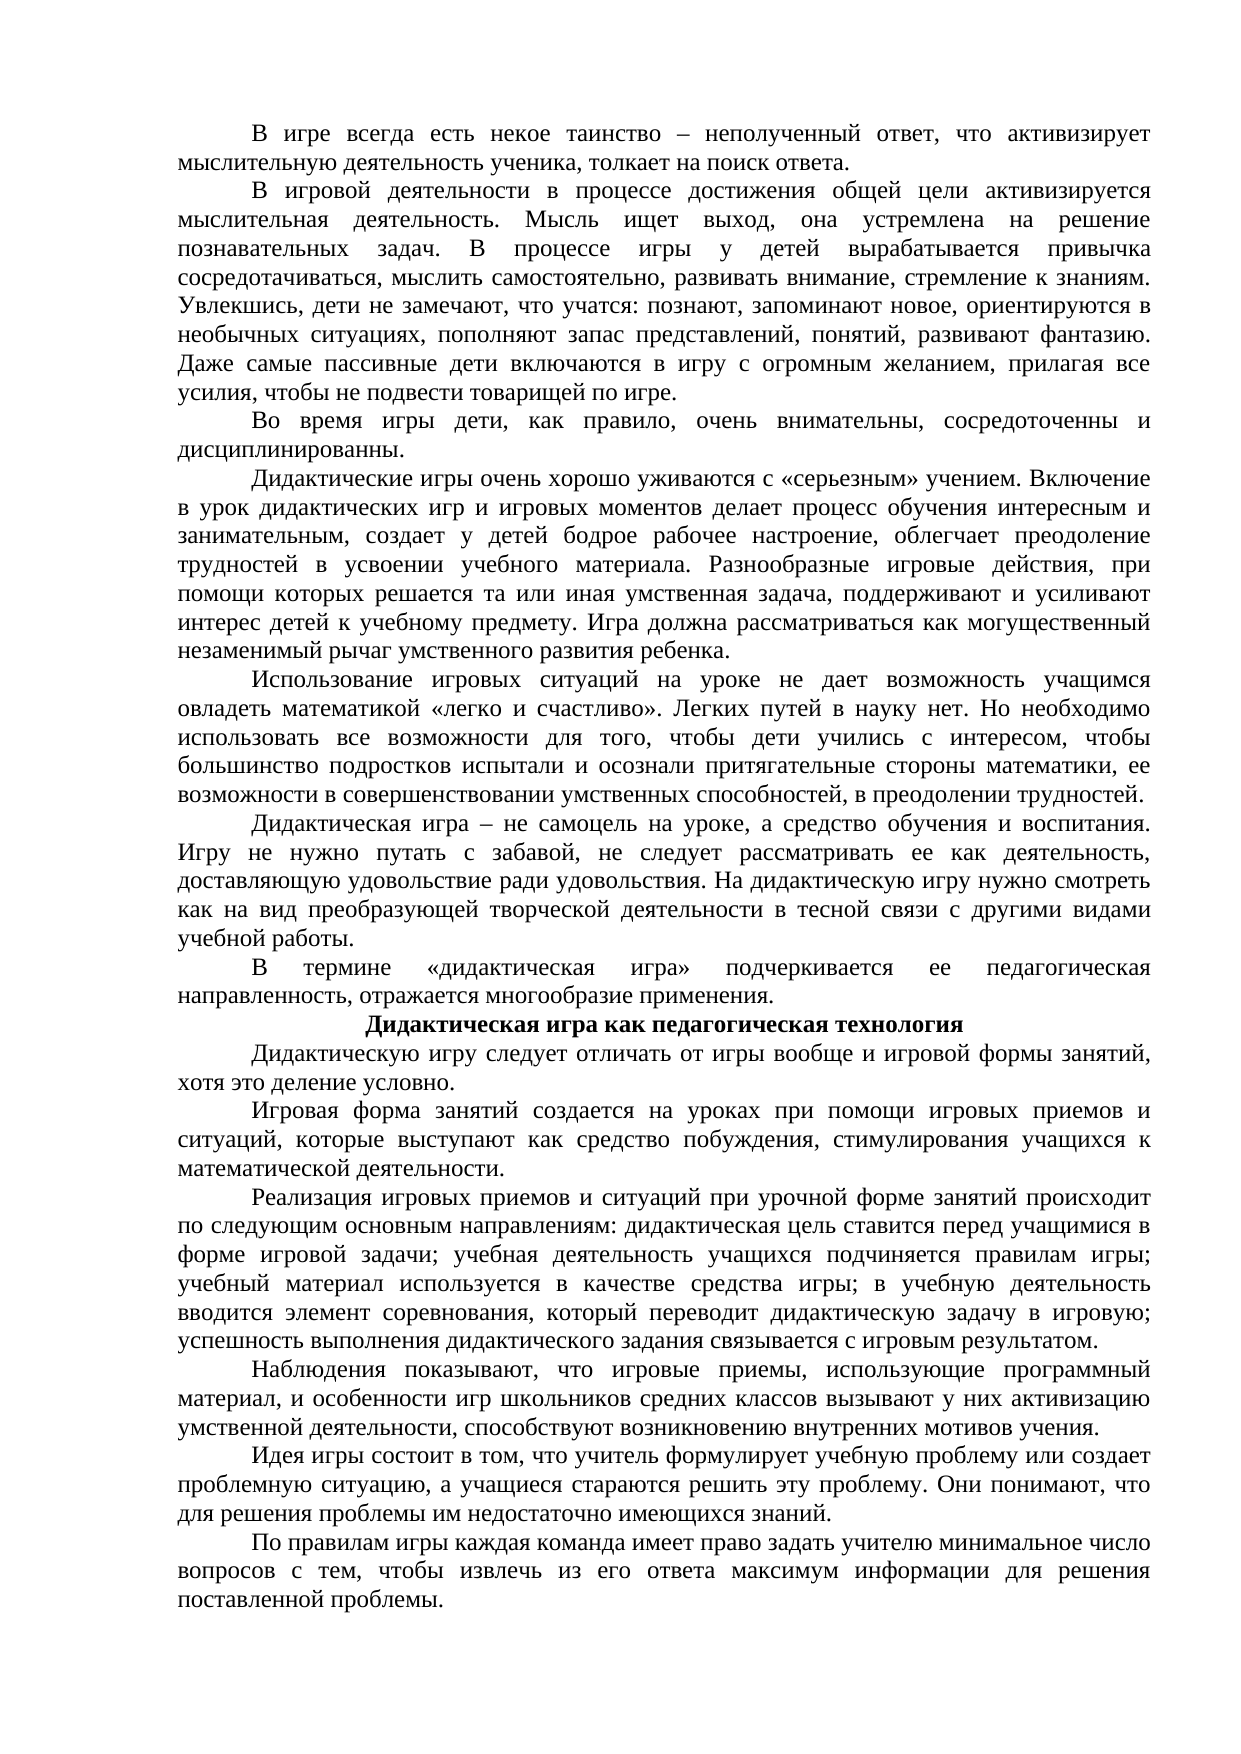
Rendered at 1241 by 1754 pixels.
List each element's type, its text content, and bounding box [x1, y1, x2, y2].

text В игровой деятельности в процессе достижения общей цели активизируется мыслительная деятельность. Мысль ищет выход, она устремлена на решение познавательных задач. В процессе игры у детей вырабатывается привычка сосредотачиваться, мыслить самостоятельно, развивать внимание, стремление к знаниям. Увлекшись, дети не замечают, что учатся: познают, запоминают новое, ориентируются в необычных ситуациях, пополняют запас представлений, понятий, развивают фантазию. Даже самые пассивные дети включаются в игру с огромным желанием, прилагая все усилия, чтобы не подвести товарищей по игре. [177, 176, 1152, 406]
text Реализация игровых приемов и ситуаций при урочной форме занятий происходит по следующим основным направлениям: дидактическая цель ставится перед учащимися в форме игровой задачи; учебная деятельность учащихся подчиняется правилам игры; учебный материал используется в качестве средства игры; в учебную деятельность вводится элемент соревнования, который переводит дидактическую задачу в игровую; успешность выполнения дидактического задания связывается с игровым результатом. [177, 1182, 1152, 1354]
text В игре всегда есть некое таинство – неполученный ответ, что активизирует мыслительную деятельность ученика, толкает на поиск ответа. [177, 118, 1152, 176]
text Игровая форма занятий создается на уроках при помощи игровых приемов и ситуаций, которые выступают как средство побуждения, стимулирования учащихся к математической деятельности. [177, 1096, 1152, 1182]
text Дидактическая игра как педагогическая технология [177, 1009, 1152, 1038]
text Использование игровых ситуаций на уроке не дает возможность учащимся овладеть математикой «легко и счастливо». Легких путей в науку нет. Но необходимо использовать все возможности для того, чтобы дети учились с интересом, чтобы большинство подростков испытали и осознали притягательные стороны математики, ее возможности в совершенствовании умственных способностей, в преодолении трудностей. [177, 664, 1152, 808]
text Во время игры дети, как правило, очень внимательны, сосредоточенны и дисциплинированны. [177, 406, 1152, 463]
text Дидактические игры очень хорошо уживаются с «серьезным» учением. Включение в урок дидактических игр и игровых моментов делает процесс обучения интересным и занимательным, создает у детей бодрое рабочее настроение, облегчает преодоление трудностей в усвоении учебного материала. Разнообразные игровые действия, при помощи которых решается та или иная умственная задача, поддерживают и усиливают интерес детей к учебному предмету. Игра должна рассматриваться как могущественный незаменимый рычаг умственного развития ребенка. [177, 463, 1152, 664]
text В термине «дидактическая игра» подчеркивается ее педагогическая направленность, отражается многообразие применения. [177, 952, 1152, 1009]
text По правилам игры каждая команда имеет право задать учителю минимальное число вопросов с тем, чтобы извлечь из его ответа максимум информации для решения поставленной проблемы. [177, 1527, 1152, 1613]
text Дидактическая игра – не самоцель на уроке, а средство обучения и воспитания. Игру не нужно путать с забавой, не следует рассматривать ее как деятельность, доставляющую удовольствие ради удовольствия. На дидактическую игру нужно смотреть как на вид преобразующей творческой деятельности в тесной связи с другими видами учебной работы. [177, 808, 1152, 952]
text Идея игры состоит в том, что учитель формулирует учебную проблему или создает проблемную ситуацию, а учащиеся стараются решить эту проблему. Они понимают, что для решения проблемы им недостаточно имеющихся знаний. [177, 1441, 1152, 1527]
text Дидактическую игру следует отличать от игры вообще и игровой формы занятий, хотя это деление условно. [177, 1038, 1152, 1096]
text Наблюдения показывают, что игровые приемы, использующие программный материал, и особенности игр школьников средних классов вызывают у них активизацию умственной деятельности, способствуют возникновению внутренних мотивов учения. [177, 1354, 1152, 1441]
